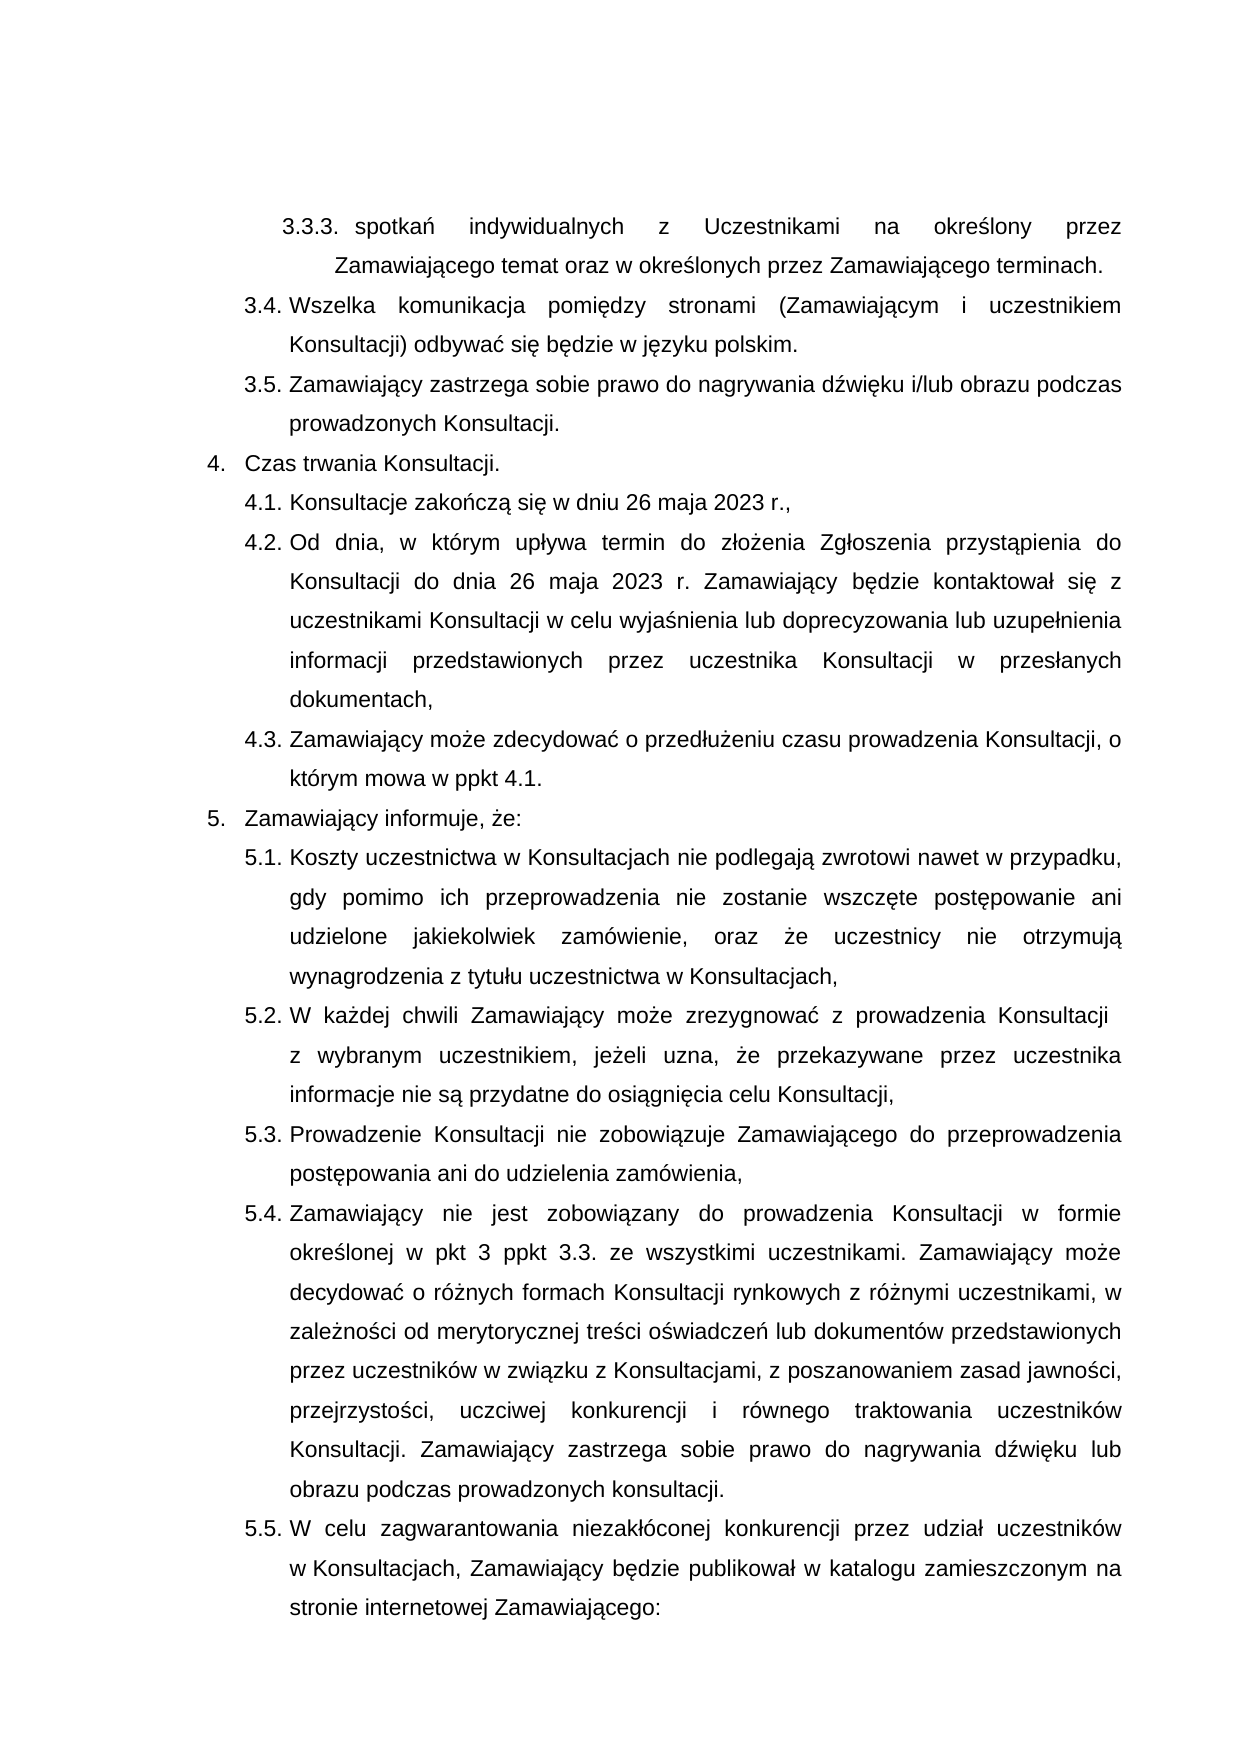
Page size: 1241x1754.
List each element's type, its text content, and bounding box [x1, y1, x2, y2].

list Koszty uczestnictwa w Konsultacjach nie podlegają zwrotowi nawet w przypadku, gdy pomimo ich przeprowadzenia nie zostanie wszczęte postępowanie ani udzielone jakiekolwiek zamówienie, oraz że uczestnicy nie otrzymują wynagrodzenia z tytułu uczestnictwa w Konsultacjach, [244, 844, 1122, 989]
list spotkań indywidualnych z Uczestnikami na określony przez Zamawiającego temat oraz w określonych przez Zamawiającego terminach. [282, 213, 1122, 278]
list Od dnia, w którym upływa termin do złożenia Zgłoszenia przystąpienia do Konsultacji do dnia 26 maja 2023 r. Zamawiający będzie kontaktował się z uczestnikami Konsultacji w celu wyjaśnienia lub doprecyzowania lub uzupełnienia informacji przedstawionych przez uczestnika Konsultacji w przesłanych dokumentach, [244, 528, 1122, 713]
list Zamawiający nie jest zobowiązany do prowadzenia Konsultacji w formie określonej w pkt 3 ppkt 3.3. ze wszystkimi uczestnikami. Zamawiający może decydować o różnych formach Konsultacji rynkowych z różnymi uczestnikami, w zależności od merytorycznej treści oświadczeń lub dokumentów przedstawionych przez uczestników w związku z Konsultacjami, z poszanowaniem zasad jawności, przejrzystości, uczciwej konkurencji i równego traktowania uczestników Konsultacji. Zamawiający zastrzega sobie prawo do nagrywania dźwięku lub obrazu podczas prowadzonych konsultacji. [244, 1199, 1122, 1502]
list Zamawiający zastrzega sobie prawo do nagrywania dźwięku i/lub obrazu podczas prowadzonych Konsultacji. [244, 371, 1122, 436]
list Wszelka komunikacja pomiędzy stronami (Zamawiającym i uczestnikiem Konsultacji) odbywać się będzie w języku polskim. [244, 292, 1122, 357]
list Zamawiający informuje, że: [207, 805, 1122, 831]
list W celu zagwarantowania niezakłóconej konkurencji przez udział uczestników w Konsultacjach, Zamawiający będzie publikował w katalogu zamieszczonym na stronie internetowej Zamawiającego: [244, 1515, 1122, 1621]
list W każdej chwili Zamawiający może zrezygnować z prowadzenia Konsultacji z wybranym uczestnikiem, jeżeli uzna, że przekazywane przez uczestnika informacje nie są przydatne do osiągnięcia celu Konsultacji, [244, 1002, 1122, 1107]
list Zamawiający może zdecydować o przedłużeniu czasu prowadzenia Konsultacji, o którym mowa w ppkt 4.1. [244, 726, 1122, 792]
list Czas trwania Konsultacji. [207, 449, 1122, 476]
list Prowadzenie Konsultacji nie zobowiązuje Zamawiającego do przeprowadzenia postępowania ani do udzielenia zamówienia, [244, 1121, 1122, 1186]
list Konsultacje zakończą się w dniu 26 maja 2023 r., [244, 489, 1122, 515]
